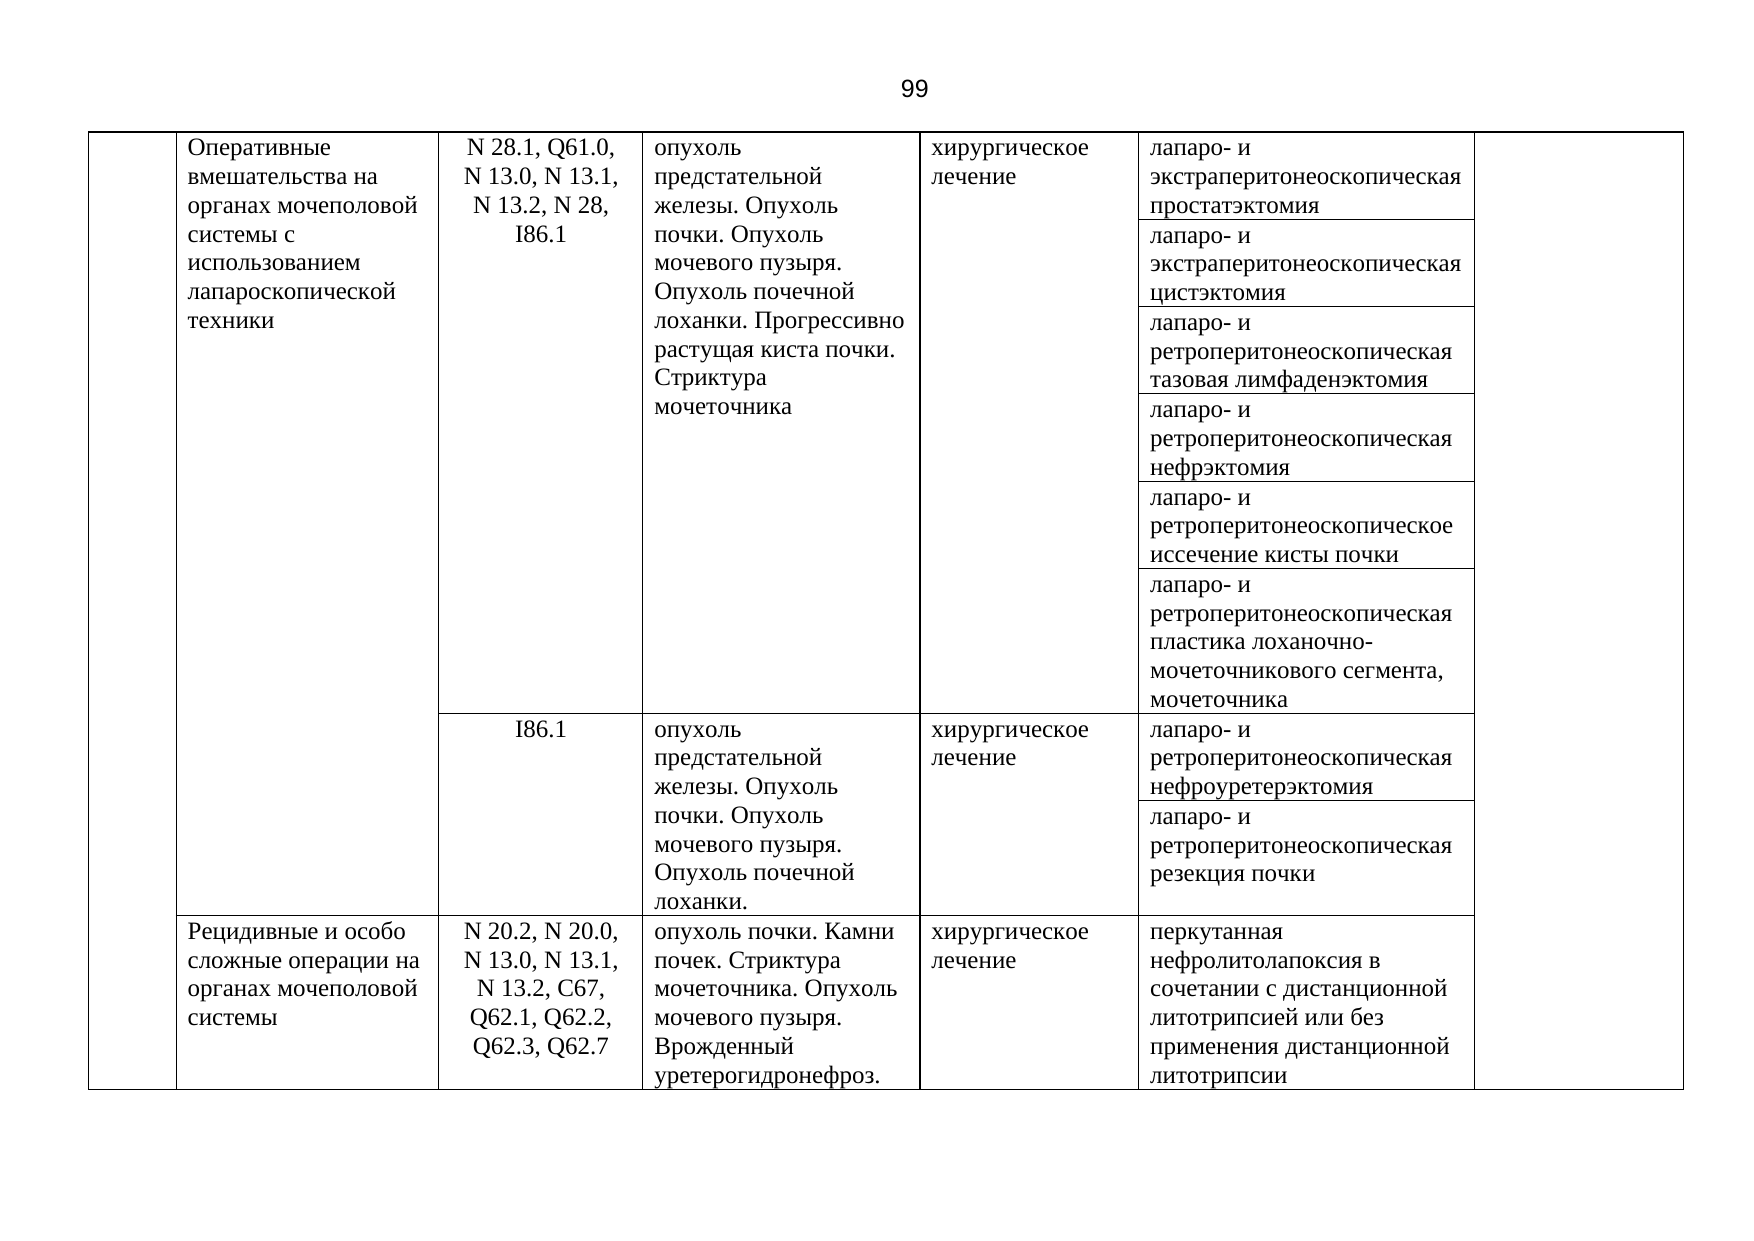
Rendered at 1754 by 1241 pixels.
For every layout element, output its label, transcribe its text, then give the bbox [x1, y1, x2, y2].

table_cell I86.1 [439, 714, 642, 915]
table_cell лапаро- и ретроперитонеоскопическая нефроуретерэктомия [1139, 714, 1474, 800]
table_cell хирургическое лечение [921, 133, 1138, 713]
table_cell лапаро- и ретроперитонеоскопическая тазовая лимфаденэктомия [1139, 307, 1474, 393]
table_cell лапаро- и экстраперитонеоскопическая простатэктомия [1139, 133, 1474, 219]
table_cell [921, 916, 1138, 1088]
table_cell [177, 916, 438, 1088]
table_cell опухоль предстательной железы. Опухоль почки. Опухоль мочевого пузыря. Опухоль почечной лоханки. [643, 714, 919, 915]
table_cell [1139, 916, 1474, 1088]
table_cell лапаро- и ретроперитонеоскопическая резекция почки [1139, 801, 1474, 915]
table_cell лапаро- и ретроперитонеоскопическое иссечение кисты почки [1139, 482, 1474, 568]
table_cell лапаро- и ретроперитонеоскопическая пластика лоханочно-мочеточникового сегмента, мочеточника [1139, 569, 1474, 713]
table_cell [643, 916, 919, 1088]
table_cell опухоль предстательной железы. Опухоль почки. Опухоль мочевого пузыря. Опухоль почечной лоханки. Прогрессивно растущая киста почки. Стриктура мочеточника [643, 133, 919, 713]
table_cell лапаро- и экстраперитонеоскопическая цистэктомия [1139, 220, 1474, 306]
table_cell Оперативные вмешательства на органах мочеполовой системы с использованием лапароскопической техники [177, 133, 438, 915]
table_cell хирургическое лечение [921, 714, 1138, 915]
table_cell лапаро- и ретроперитонеоскопическая нефрэктомия [1139, 394, 1474, 481]
table_cell N 28.1, Q61.0, N 13.0, N 13.1, N 13.2, N 28, I86.1 [439, 133, 642, 713]
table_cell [439, 916, 642, 1088]
